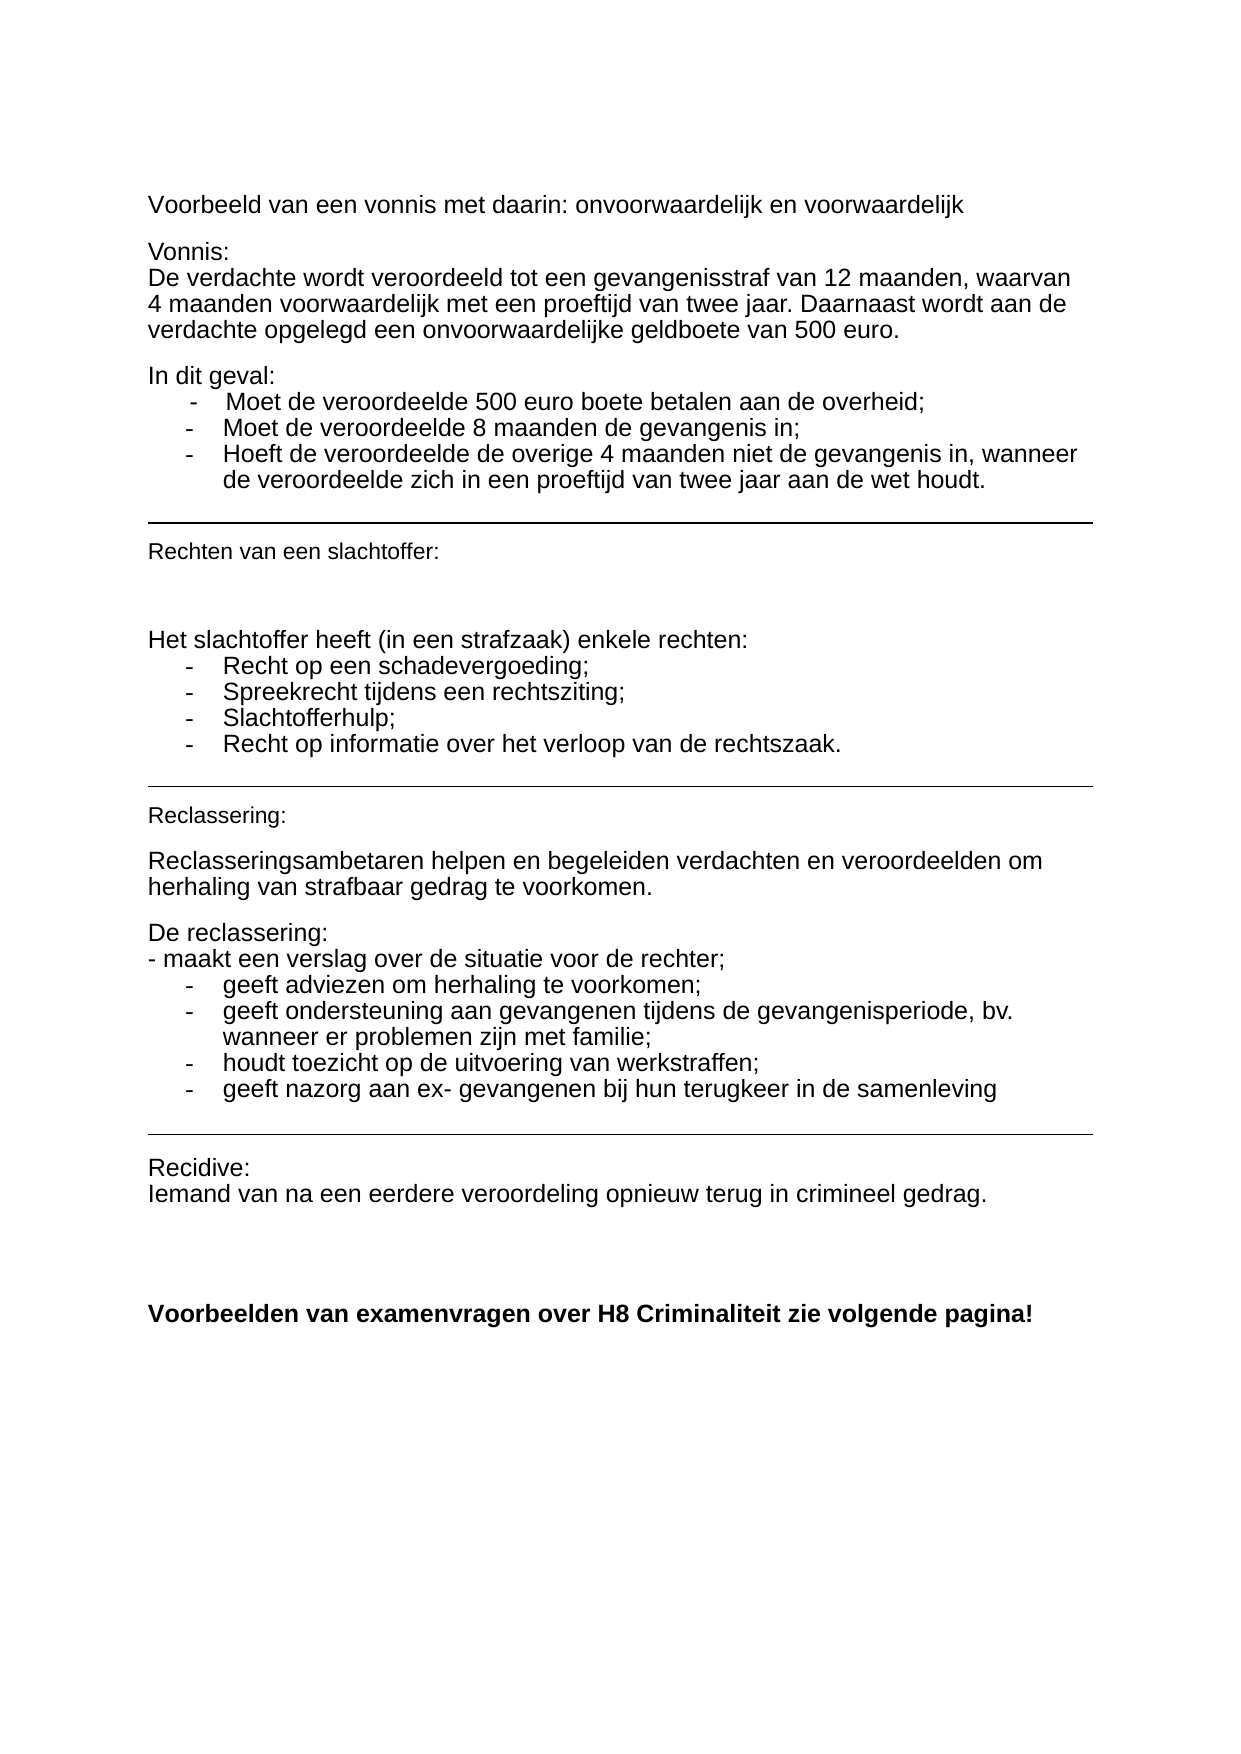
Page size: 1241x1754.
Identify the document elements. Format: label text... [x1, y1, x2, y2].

text Recidive: Iemand van na een eerdere veroordeling opnieuw terug in crimineel gedrag. [148, 1156, 1093, 1208]
list geeft ondersteuning aan gevangenen tijdens de gevangenisperiode, bv. wanneer er problemen zijn met familie; [185, 999, 1093, 1051]
text Reclasseringsambetaren helpen en begeleiden verdachten en veroordeelden om herhaling van strafbaar gedrag te voorkomen. [148, 849, 1093, 900]
list geeft nazorg aan ex- gevangenen bij hun terugkeer in de samenleving [185, 1077, 1093, 1103]
text In dit geval: - Moet de veroordeelde 500 euro boete betalen aan de overheid; [148, 364, 1093, 416]
text Vonnis: De verdachte wordt veroordeeld tot een gevangenisstraf van 12 maanden, waarvan 4 maanden voorwaardelijk met een proeftijd van twee jaar. Daarnaast wordt aan de verdachte opgelegd een onvoorwaardelijke geldboete van 500 euro. [148, 240, 1093, 343]
list Recht op informatie over het verloop van de rechtszaak. [185, 732, 1093, 757]
text Voorbeelden van examenvragen over H8 Criminaliteit zie volgende pagina! [148, 1298, 1093, 1327]
list Hoeft de veroordeelde de overige 4 maanden niet de gevangenis in, wanneer de veroordeelde zich in een proeftijd van twee jaar aan de wet houdt. [185, 442, 1093, 494]
list Slachtofferhulp; [185, 706, 1093, 732]
text Het slachtoffer heeft (in een strafzaak) enkele rechten: [148, 628, 1093, 654]
list Recht op een schadevergoeding; [185, 654, 1093, 680]
text Reclassering: [148, 804, 1093, 828]
list Moet de veroordeelde 8 maanden de gevangenis in; [185, 416, 1093, 442]
text Voorbeeld van een vonnis met daarin: onvoorwaardelijk en voorwaardelijk [148, 193, 1093, 219]
text De reclassering: - maakt een verslag over de situatie voor de rechter; [148, 921, 1093, 973]
list geeft adviezen om herhaling te voorkomen; [185, 973, 1093, 999]
list Spreekrecht tijdens een rechtsziting; [185, 680, 1093, 706]
text Rechten van een slachtoffer: [148, 540, 1093, 564]
list houdt toezicht op de uitvoering van werkstraffen; [185, 1051, 1093, 1077]
